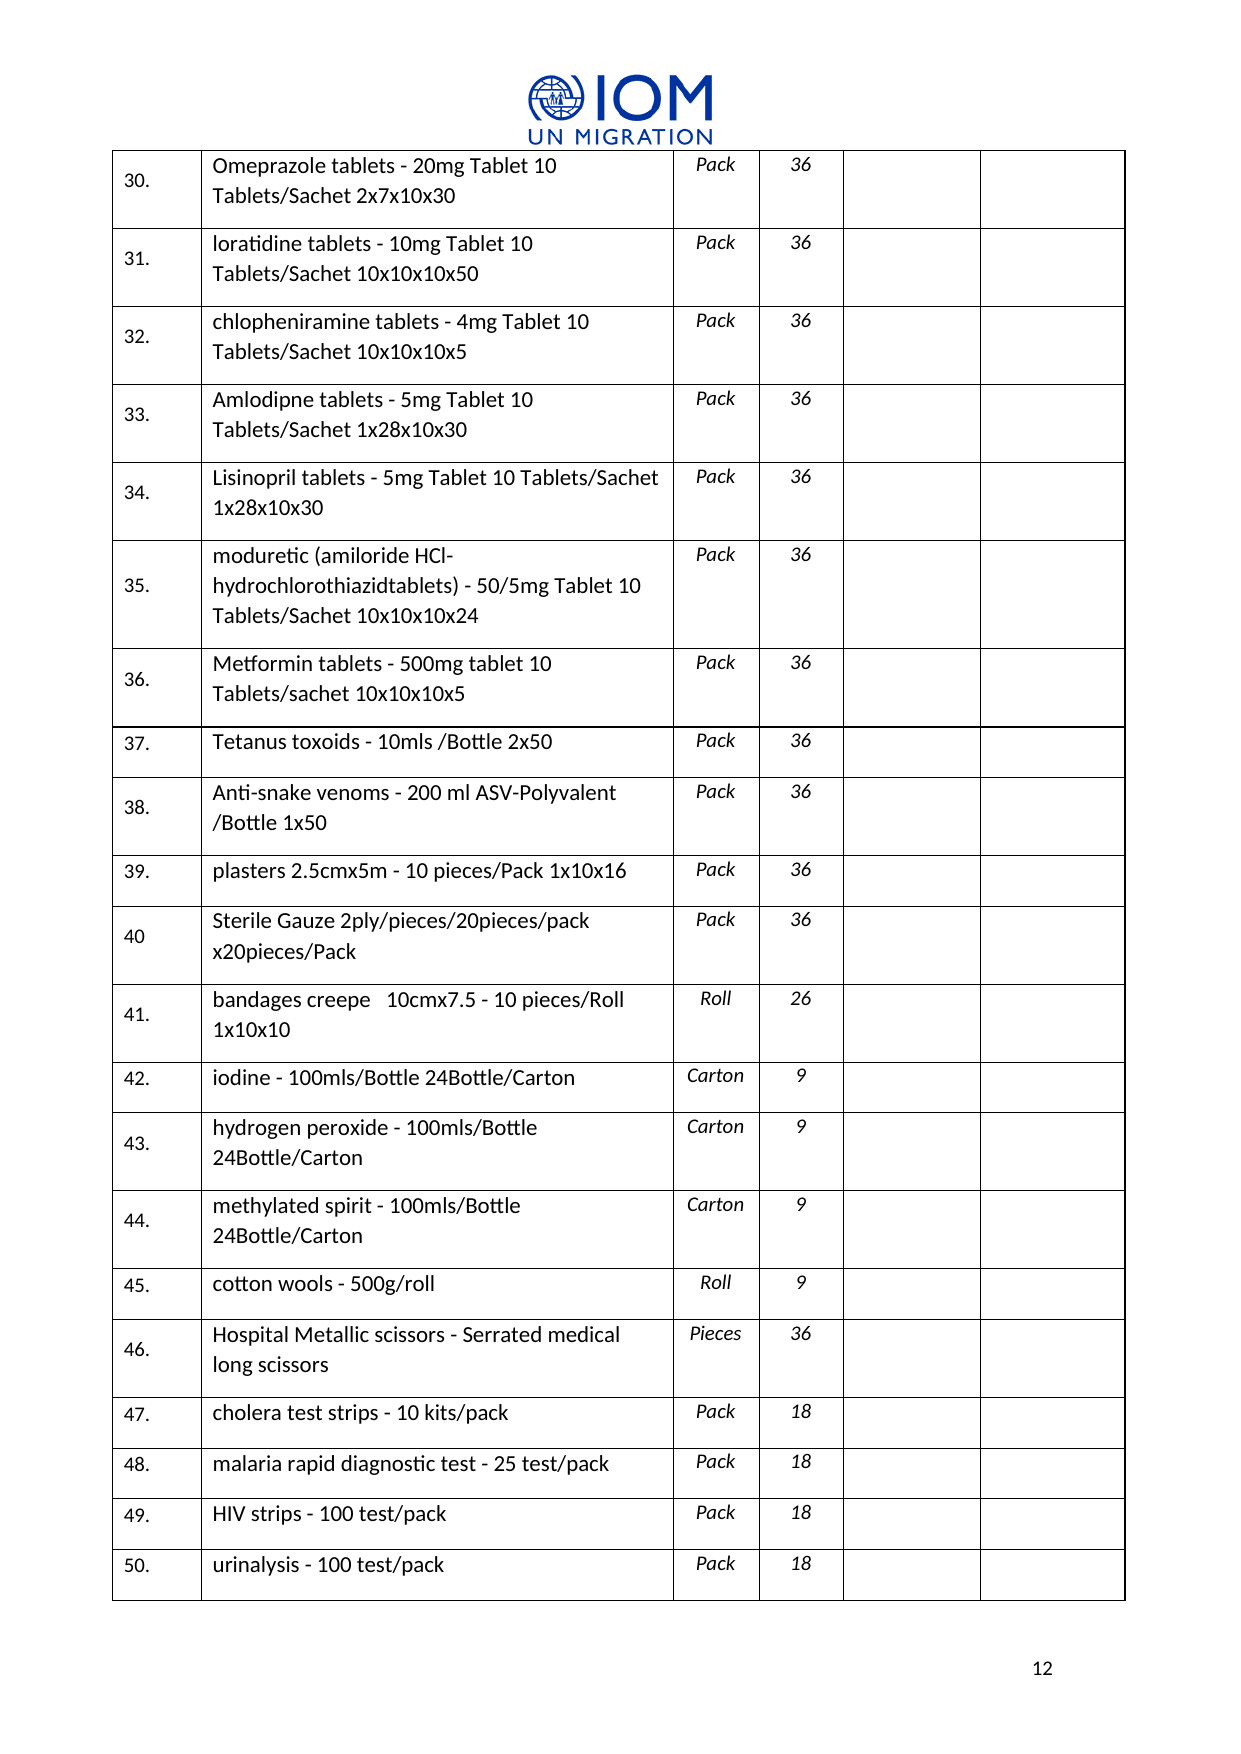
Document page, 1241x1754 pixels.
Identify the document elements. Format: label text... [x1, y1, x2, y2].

table_cell 46. [113, 1320, 201, 1397]
table_cell [981, 1191, 1124, 1268]
table_cell methylated spirit - 100mls/Bottle 24Bottle/Carton [202, 1191, 673, 1268]
table_cell 18 [760, 1499, 843, 1549]
table_cell 45. [113, 1269, 201, 1319]
table_cell Pack [674, 649, 759, 726]
table_cell Roll [674, 1269, 759, 1319]
table_cell 36 [760, 907, 843, 984]
table_cell 26 [760, 985, 843, 1062]
table_cell 48. [113, 1449, 201, 1498]
table_cell 34. [113, 463, 201, 540]
table_cell [844, 728, 980, 777]
table_cell [844, 778, 980, 855]
table_cell Tetanus toxoids - 10mls /Bottle 2x50 [202, 728, 673, 777]
table_cell Sterile Gauze 2ply/pieces/20pieces/pack x20pieces/Pack [202, 907, 673, 984]
table_cell 30. [113, 151, 201, 228]
table_cell bandages creepe 10cmx7.5 - 10 pieces/Roll 1x10x10 [202, 985, 673, 1062]
table_cell 18 [760, 1398, 843, 1448]
table_cell [981, 1499, 1124, 1549]
table_cell 36 [760, 229, 843, 306]
table_cell Pack [674, 907, 759, 984]
table_cell plasters 2.5cmx5m - 10 pieces/Pack 1x10x16 [202, 856, 673, 906]
table_cell 36. [113, 649, 201, 726]
table_cell urinalysis - 100 test/pack [202, 1550, 673, 1599]
table_cell 36 [760, 649, 843, 726]
table_cell Pack [674, 1398, 759, 1448]
table_cell iodine - 100mls/Bottle 24Bottle/Carton [202, 1063, 673, 1112]
table_cell [981, 1550, 1124, 1599]
table_cell hydrogen peroxide - 100mls/Bottle 24Bottle/Carton [202, 1113, 673, 1190]
table_cell [981, 1398, 1124, 1448]
table_cell [981, 229, 1124, 306]
table_cell Pack [674, 728, 759, 777]
table_cell Pack [674, 229, 759, 306]
table_cell [844, 307, 980, 384]
table_cell 44. [113, 1191, 201, 1268]
table_cell 41. [113, 985, 201, 1062]
table_cell Pack [674, 1499, 759, 1549]
table_cell chlopheniramine tablets - 4mg Tablet 10 Tablets/Sachet 10x10x10x5 [202, 307, 673, 384]
table_cell [844, 385, 980, 462]
table_cell [981, 385, 1124, 462]
table_cell Carton [674, 1191, 759, 1268]
table_cell [844, 907, 980, 984]
table_cell Lisinopril tablets - 5mg Tablet 10 Tablets/Sachet 1x28x10x30 [202, 463, 673, 540]
table_cell [981, 1113, 1124, 1190]
table_cell Pack [674, 778, 759, 855]
table_cell [844, 1449, 980, 1498]
table_cell 36 [760, 463, 843, 540]
table_cell Roll [674, 985, 759, 1062]
table_cell [844, 229, 980, 306]
table_cell [844, 463, 980, 540]
table_cell Pieces [674, 1320, 759, 1397]
table_cell 36 [760, 307, 843, 384]
table_cell 43. [113, 1113, 201, 1190]
table_cell 36 [760, 541, 843, 648]
table_cell 37. [113, 728, 201, 777]
table_cell [844, 856, 980, 906]
table_cell loratidine tablets - 10mg Tablet 10 Tablets/Sachet 10x10x10x50 [202, 229, 673, 306]
table_cell [981, 649, 1124, 726]
table_cell Hospital Metallic scissors - Serrated medical long scissors [202, 1320, 673, 1397]
table_cell [981, 728, 1124, 777]
table_cell [844, 1499, 980, 1549]
table_cell Pack [674, 1550, 759, 1599]
table_cell 42. [113, 1063, 201, 1112]
table_cell [844, 1113, 980, 1190]
table_cell 36 [760, 856, 843, 906]
table_cell Pack [674, 307, 759, 384]
table_cell 50. [113, 1550, 201, 1599]
table_cell 9 [760, 1191, 843, 1268]
table_cell 36 [760, 778, 843, 855]
table_cell 32. [113, 307, 201, 384]
table_cell 9 [760, 1063, 843, 1112]
table_cell 9 [760, 1113, 843, 1190]
table_cell Anti-snake venoms - 200 ml ASV-Polyvalent /Bottle 1x50 [202, 778, 673, 855]
table_cell Carton [674, 1113, 759, 1190]
table_cell [844, 1269, 980, 1319]
table_cell [981, 307, 1124, 384]
table_cell 36 [760, 728, 843, 777]
table_cell cotton wools - 500g/roll [202, 1269, 673, 1319]
table_cell [844, 1063, 980, 1112]
table_cell [844, 985, 980, 1062]
table_cell 36 [760, 385, 843, 462]
table_cell 31. [113, 229, 201, 306]
table_cell [981, 985, 1124, 1062]
table_cell HIV strips - 100 test/pack [202, 1499, 673, 1549]
table_cell 38. [113, 778, 201, 855]
table_cell [981, 1063, 1124, 1112]
table_cell Pack [674, 856, 759, 906]
table_cell [844, 151, 980, 228]
table_cell [981, 151, 1124, 228]
table_cell Pack [674, 385, 759, 462]
table_cell 9 [760, 1269, 843, 1319]
table_cell 40 [113, 907, 201, 984]
table_cell 47. [113, 1398, 201, 1448]
table_cell [981, 463, 1124, 540]
table_cell [844, 1320, 980, 1397]
table_cell [981, 541, 1124, 648]
table_cell 49. [113, 1499, 201, 1549]
table_cell [844, 649, 980, 726]
table_cell 18 [760, 1550, 843, 1599]
table_cell 36 [760, 1320, 843, 1397]
table_cell 35. [113, 541, 201, 648]
table_cell Metformin tablets - 500mg tablet 10 Tablets/sachet 10x10x10x5 [202, 649, 673, 726]
table_cell [981, 856, 1124, 906]
table_cell [981, 907, 1124, 984]
table_cell cholera test strips - 10 kits/pack [202, 1398, 673, 1448]
table_cell [844, 1398, 980, 1448]
table_cell [981, 1320, 1124, 1397]
table_cell [844, 1550, 980, 1599]
table_cell Pack [674, 463, 759, 540]
table_cell moduretic (amiloride HCl-hydrochlorothiazidtablets) - 50/5mg Tablet 10 Tablets/Sachet 10x10x10x24 [202, 541, 673, 648]
table_cell 36 [760, 151, 843, 228]
table_cell [844, 541, 980, 648]
table_cell [981, 1449, 1124, 1498]
table_cell Pack [674, 541, 759, 648]
table_cell Omeprazole tablets - 20mg Tablet 10 Tablets/Sachet 2x7x10x30 [202, 151, 673, 228]
table_cell [981, 1269, 1124, 1319]
table_cell Amlodipne tablets - 5mg Tablet 10 Tablets/Sachet 1x28x10x30 [202, 385, 673, 462]
table_cell [981, 778, 1124, 855]
table_cell 18 [760, 1449, 843, 1498]
table_cell Pack [674, 1449, 759, 1498]
table_cell Carton [674, 1063, 759, 1112]
table_cell [844, 1191, 980, 1268]
table_cell 39. [113, 856, 201, 906]
table_cell malaria rapid diagnostic test - 25 test/pack [202, 1449, 673, 1498]
table_cell 33. [113, 385, 201, 462]
table_cell Pack [674, 151, 759, 228]
picture [524, 73, 716, 146]
